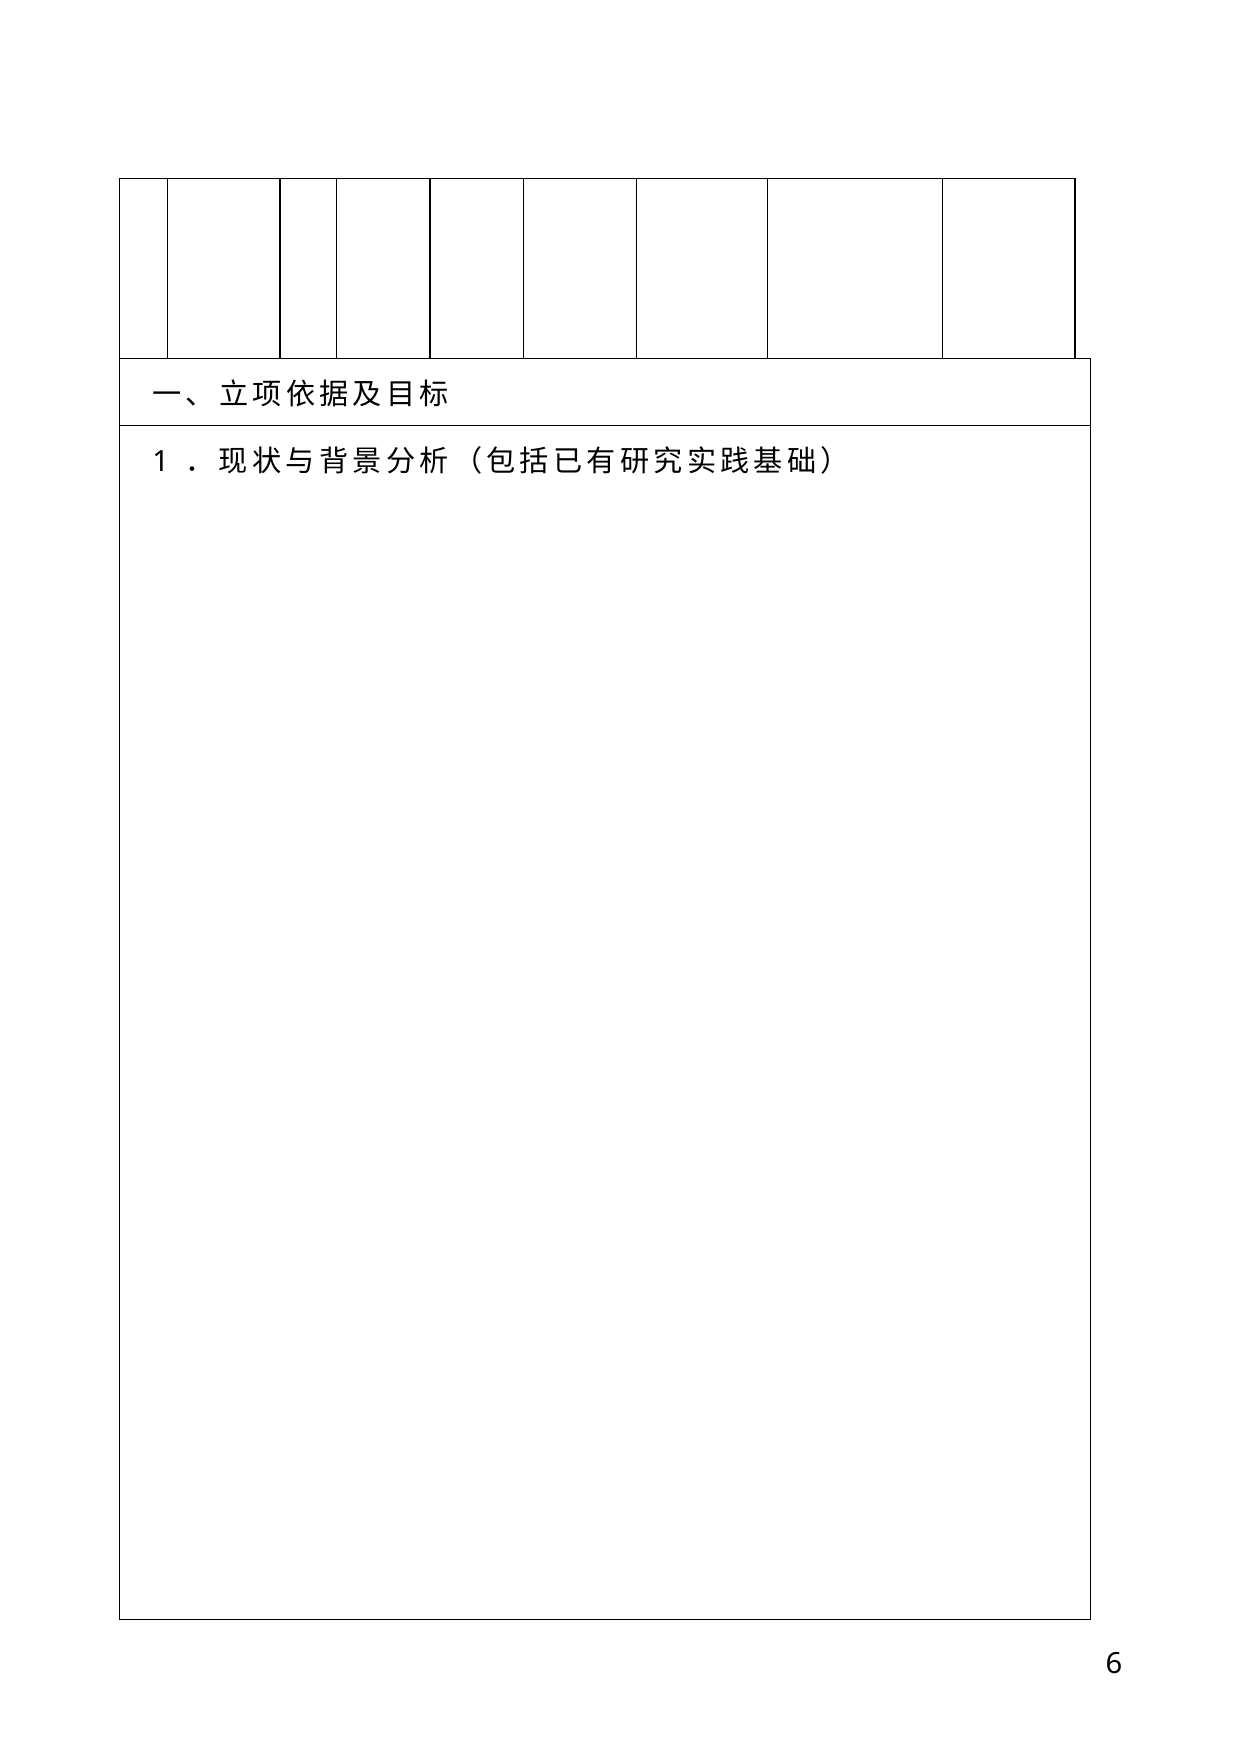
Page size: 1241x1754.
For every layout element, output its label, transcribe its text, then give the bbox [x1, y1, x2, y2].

table_cell 一、立项依据及目标 [120, 359, 1090, 425]
table_cell [637, 179, 767, 358]
table_cell [431, 179, 523, 358]
table_cell [337, 179, 429, 358]
table_cell [281, 179, 336, 358]
table_cell [168, 179, 279, 358]
table_cell [768, 179, 942, 358]
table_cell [120, 426, 1090, 1618]
table_cell [943, 179, 1074, 358]
table_cell [524, 179, 636, 358]
